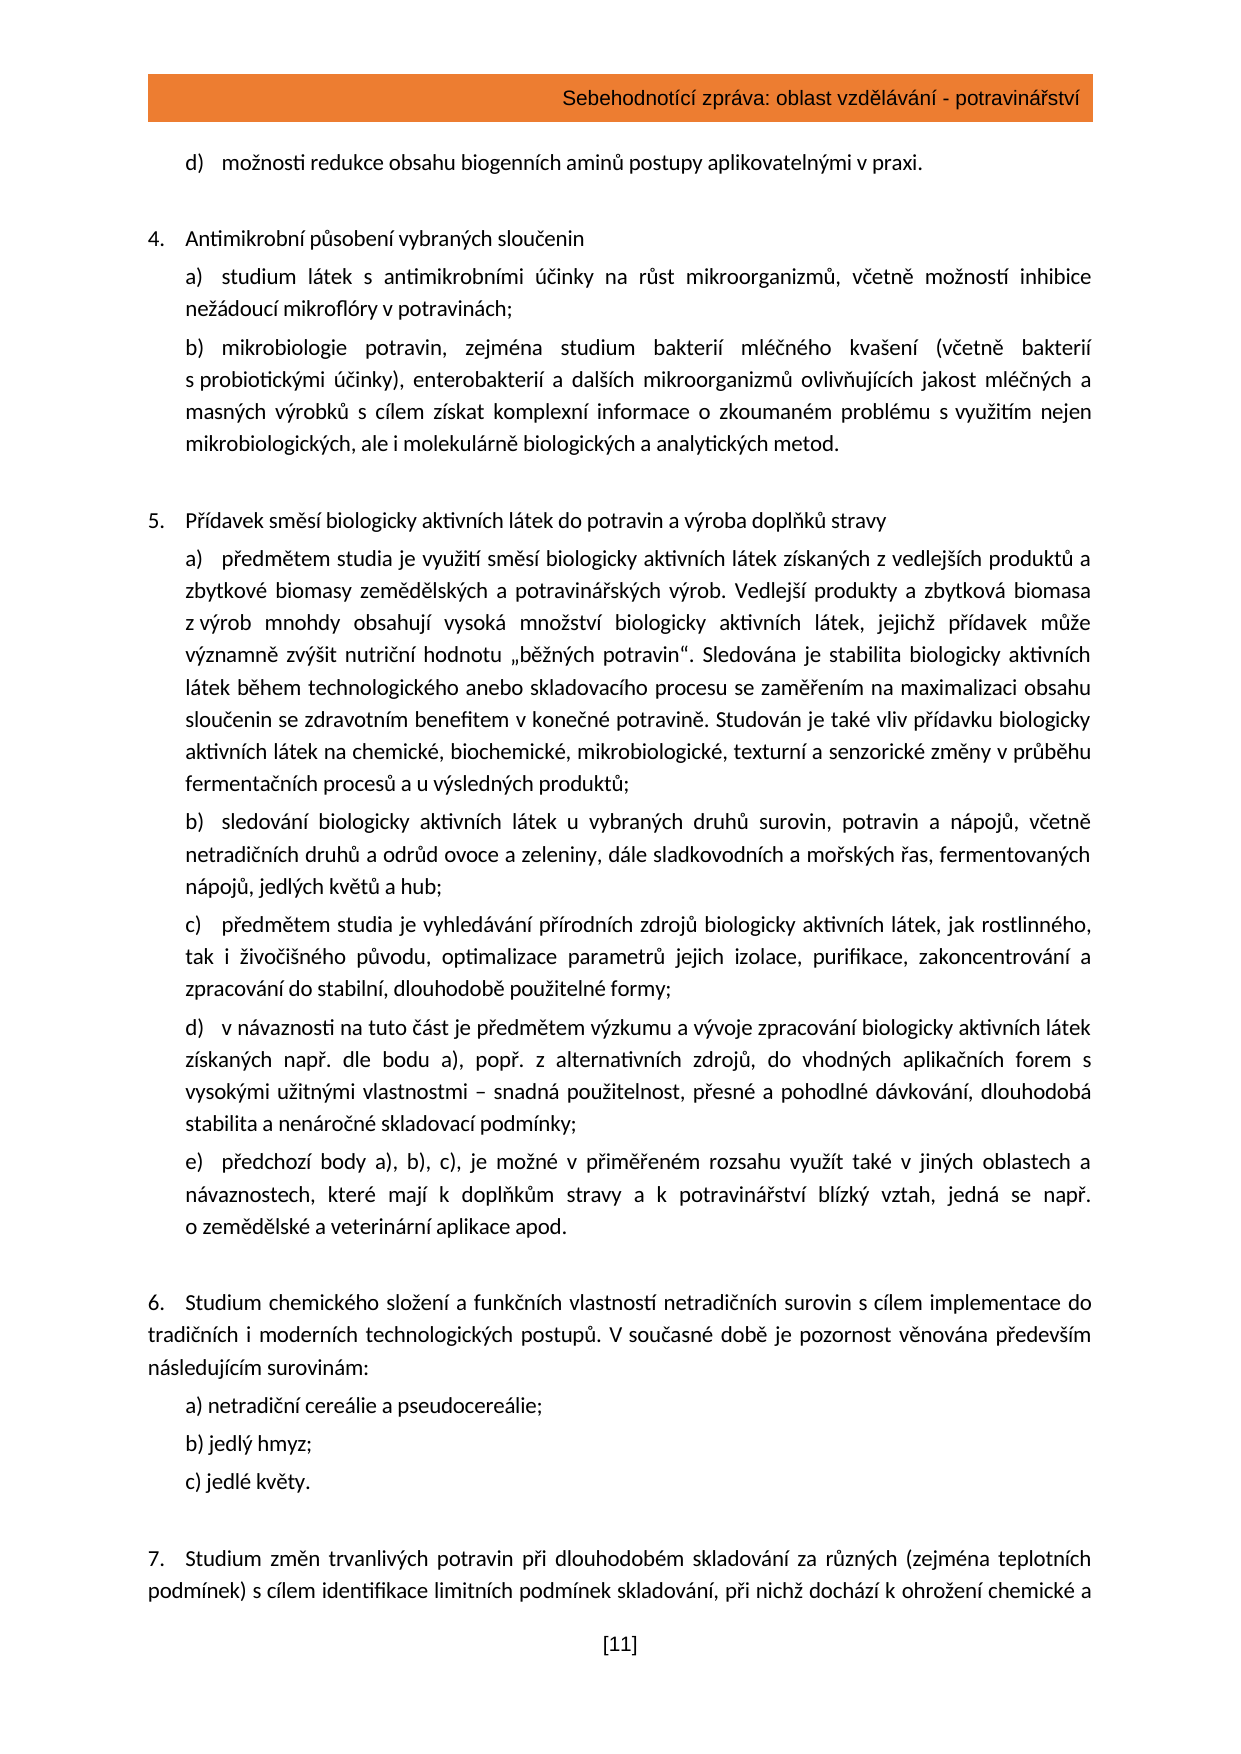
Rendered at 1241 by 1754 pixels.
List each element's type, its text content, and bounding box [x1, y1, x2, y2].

text a) studium látek s antimikrobními účinky na růst mikroorganizmů, včetně možností inhibice nežádoucí mikroflóry v potravinách; [185, 262, 1092, 322]
text d) v návaznosti na tuto část je předmětem výzkumu a vývoje zpracování biologicky aktivních látek získaných např. dle bodu a), popř. z alternativních zdrojů, do vhodných aplikačních forem s vysokými užitnými vlastnostmi – snadná použitelnost, přesné a pohodlné dávkování, dlouhodobá stabilita a nenáročné skladovací podmínky; [185, 1013, 1092, 1137]
text 4. Antimikrobní působení vybraných sloučenin [148, 224, 1092, 252]
text a) netradiční cereálie a pseudocereálie; [185, 1391, 1092, 1419]
text b) mikrobiologie potravin, zejména studium bakterií mléčného kvašení (včetně bakterií s probiotickými účinky), enterobakterií a dalších mikroorganizmů ovlivňujících jakost mléčných a masných výrobků s cílem získat komplexní informace o zkoumaném problému s využitím nejen mikrobiologických, ale i molekulárně biologických a analytických metod. [185, 333, 1092, 457]
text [148, 1544, 1092, 1604]
text e) předchozí body a), b), c), je možné v přiměřeném rozsahu využít také v jiných oblastech a návaznostech, které mají k doplňkům stravy a k potravinářství blízký vztah, jedná se např. o zemědělské a veterinární aplikace apod. [185, 1147, 1092, 1240]
text c) předmětem studia je vyhledávání přírodních zdrojů biologicky aktivních látek, jak rostlinného, tak i živočišného původu, optimalizace parametrů jejich izolace, purifikace, zakoncentrování a zpracování do stabilní, dlouhodobě použitelné formy; [185, 910, 1092, 1002]
text b) sledování biologicky aktivních látek u vybraných druhů surovin, potravin a nápojů, včetně netradičních druhů a odrůd ovoce a zeleniny, dále sladkovodních a mořských řas, fermentovaných nápojů, jedlých květů a hub; [185, 807, 1092, 900]
text b) jedlý hmyz; [185, 1429, 1092, 1457]
text 6. Studium chemického složení a funkčních vlastností netradičních surovin s cílem implementace do tradičních i moderních technologických postupů. V současné době je pozornost věnována především následujícím surovinám: [148, 1288, 1092, 1381]
text a) předmětem studia je využití směsí biologicky aktivních látek získaných z vedlejších produktů a zbytkové biomasy zemědělských a potravinářských výrob. Vedlejší produkty a zbytková biomasa z výrob mnohdy obsahují vysoká množství biologicky aktivních látek, jejichž přídavek může významně zvýšit nutriční hodnotu „běžných potravin“. Sledována je stabilita biologicky aktivních látek během technologického anebo skladovacího procesu se zaměřením na maximalizaci obsahu sloučenin se zdravotním benefitem v konečné potravině. Studován je také vliv přídavku biologicky aktivních látek na chemické, biochemické, mikrobiologické, texturní a senzorické změny v průběhu fermentačních procesů a u výsledných produktů; [185, 544, 1092, 797]
text 5. Přídavek směsí biologicky aktivních látek do potravin a výroba doplňků stravy [148, 506, 1092, 534]
text d) možnosti redukce obsahu biogenních aminů postupy aplikovatelnými v praxi. [185, 148, 1092, 176]
text c) jedlé květy. [185, 1467, 1092, 1495]
